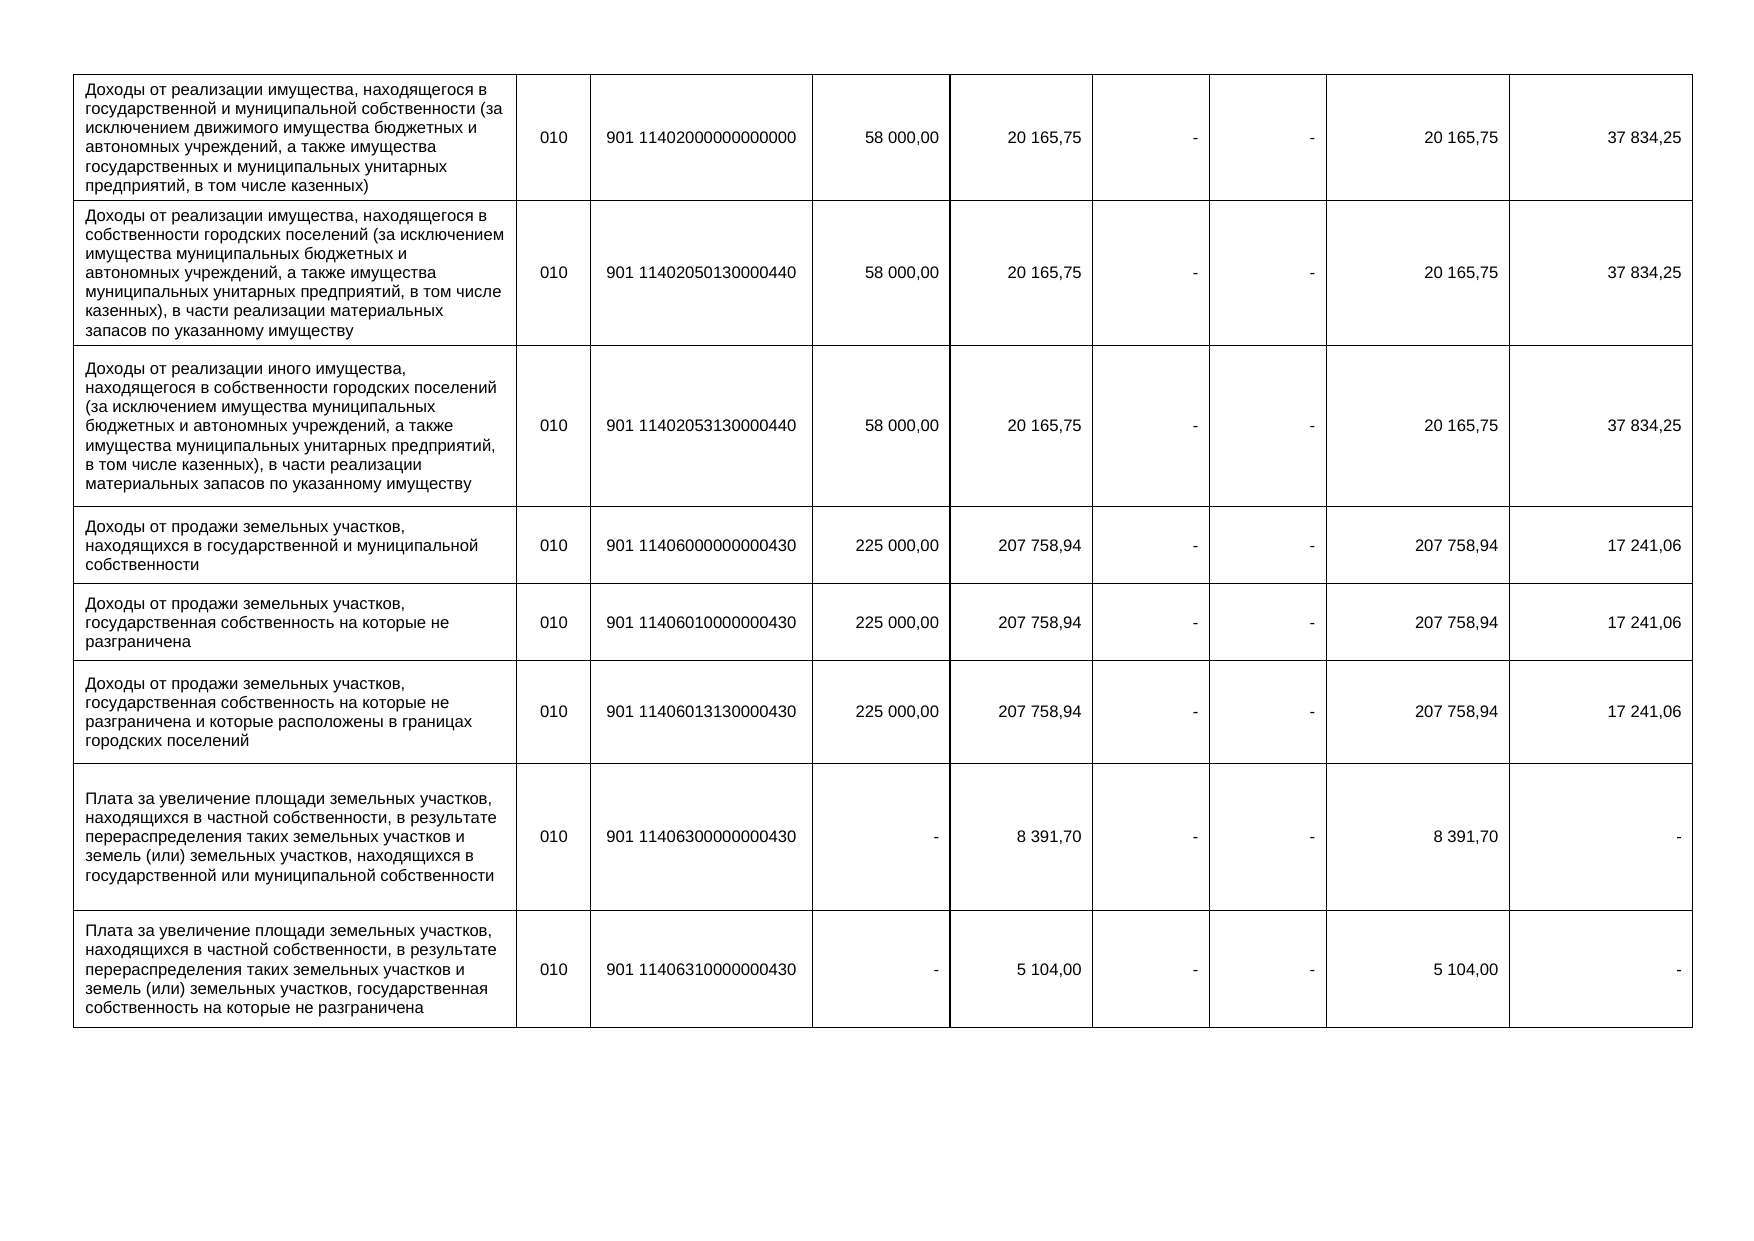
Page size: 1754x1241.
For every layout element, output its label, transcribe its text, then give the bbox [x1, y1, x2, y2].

table_cell - [1093, 346, 1209, 506]
table_cell Доходы от продажи земельных участков, государственная собственность на которые не разграничена и которые расположены в границах городских поселений [74, 661, 516, 763]
table_cell - [1510, 764, 1692, 910]
table_cell 58 000,00 [813, 201, 949, 344]
table_cell 010 [517, 507, 590, 583]
table_cell - [1210, 75, 1326, 199]
table_cell - [1093, 661, 1209, 763]
table_cell 010 [517, 764, 590, 910]
table_cell 901 11406013130000430 [591, 661, 812, 763]
table_cell Доходы от продажи земельных участков, государственная собственность на которые не разграничена [74, 584, 516, 660]
table_cell - [813, 911, 949, 1027]
table_cell 8 391,70 [951, 764, 1092, 910]
table_cell - [1093, 911, 1209, 1027]
table_cell 20 165,75 [951, 75, 1092, 199]
table_cell 5 104,00 [1327, 911, 1509, 1027]
table_cell - [1210, 764, 1326, 910]
table_cell - [1210, 346, 1326, 506]
table_cell 010 [517, 75, 590, 199]
table_cell - [1093, 507, 1209, 583]
table_cell - [1510, 911, 1692, 1027]
table_cell 58 000,00 [813, 75, 949, 199]
table_cell 20 165,75 [1327, 346, 1509, 506]
table_cell 901 11402000000000000 [591, 75, 812, 199]
table_cell - [1093, 75, 1209, 199]
table_cell 17 241,06 [1510, 584, 1692, 660]
table_cell 207 758,94 [1327, 584, 1509, 660]
table_cell 20 165,75 [1327, 75, 1509, 199]
table_cell 37 834,25 [1510, 201, 1692, 344]
table_cell 8 391,70 [1327, 764, 1509, 910]
table_cell 5 104,00 [951, 911, 1092, 1027]
table_cell 37 834,25 [1510, 75, 1692, 199]
table_cell 010 [517, 911, 590, 1027]
table_cell 58 000,00 [813, 346, 949, 506]
table_cell 010 [517, 661, 590, 763]
table_cell - [1210, 507, 1326, 583]
table_cell Плата за увеличение площади земельных участков, находящихся в частной собственности, в результате перераспределения таких земельных участков и земель (или) земельных участков, находящихся в государственной или муниципальной собственности [74, 764, 516, 910]
table_cell - [1093, 764, 1209, 910]
table_cell 207 758,94 [1327, 661, 1509, 763]
table_cell 20 165,75 [951, 346, 1092, 506]
table_cell Плата за увеличение площади земельных участков, находящихся в частной собственности, в результате перераспределения таких земельных участков и земель (или) земельных участков, государственная собственность на которые не разграничена [74, 911, 516, 1027]
table_cell 20 165,75 [1327, 201, 1509, 344]
table_cell 010 [517, 584, 590, 660]
table_cell 37 834,25 [1510, 346, 1692, 506]
table_cell Доходы от реализации имущества, находящегося в государственной и муниципальной собственности (за исключением движимого имущества бюджетных и автономных учреждений, а также имущества государственных и муниципальных унитарных предприятий, в том числе казенных) [74, 75, 516, 199]
table_cell 901 11402053130000440 [591, 346, 812, 506]
table_cell 20 165,75 [951, 201, 1092, 344]
table_cell 901 11406310000000430 [591, 911, 812, 1027]
table_cell 207 758,94 [951, 584, 1092, 660]
table_cell - [1093, 584, 1209, 660]
table_cell - [1210, 584, 1326, 660]
table_cell Доходы от продажи земельных участков, находящихся в государственной и муниципальной собственности [74, 507, 516, 583]
table_cell 225 000,00 [813, 661, 949, 763]
table_cell 901 11406000000000430 [591, 507, 812, 583]
table_cell - [1210, 661, 1326, 763]
table_cell Доходы от реализации имущества, находящегося в собственности городских поселений (за исключением имущества муниципальных бюджетных и автономных учреждений, а также имущества муниципальных унитарных предприятий, в том числе казенных), в части реализации материальных запасов по указанному имуществу [74, 201, 516, 344]
table_cell Доходы от реализации иного имущества, находящегося в собственности городских поселений (за исключением имущества муниципальных бюджетных и автономных учреждений, а также имущества муниципальных унитарных предприятий, в том числе казенных), в части реализации материальных запасов по указанному имуществу [74, 346, 516, 506]
table_cell 901 11402050130000440 [591, 201, 812, 344]
table_cell - [813, 764, 949, 910]
table_cell 225 000,00 [813, 507, 949, 583]
table_cell 010 [517, 346, 590, 506]
table_cell 901 11406300000000430 [591, 764, 812, 910]
table_cell - [1093, 201, 1209, 344]
table_cell 207 758,94 [951, 661, 1092, 763]
table_cell 010 [517, 201, 590, 344]
table_cell 17 241,06 [1510, 661, 1692, 763]
table_cell 207 758,94 [951, 507, 1092, 583]
table_cell 901 11406010000000430 [591, 584, 812, 660]
table_cell 225 000,00 [813, 584, 949, 660]
table_cell - [1210, 911, 1326, 1027]
table_cell 17 241,06 [1510, 507, 1692, 583]
table_cell - [1210, 201, 1326, 344]
table_cell 207 758,94 [1327, 507, 1509, 583]
